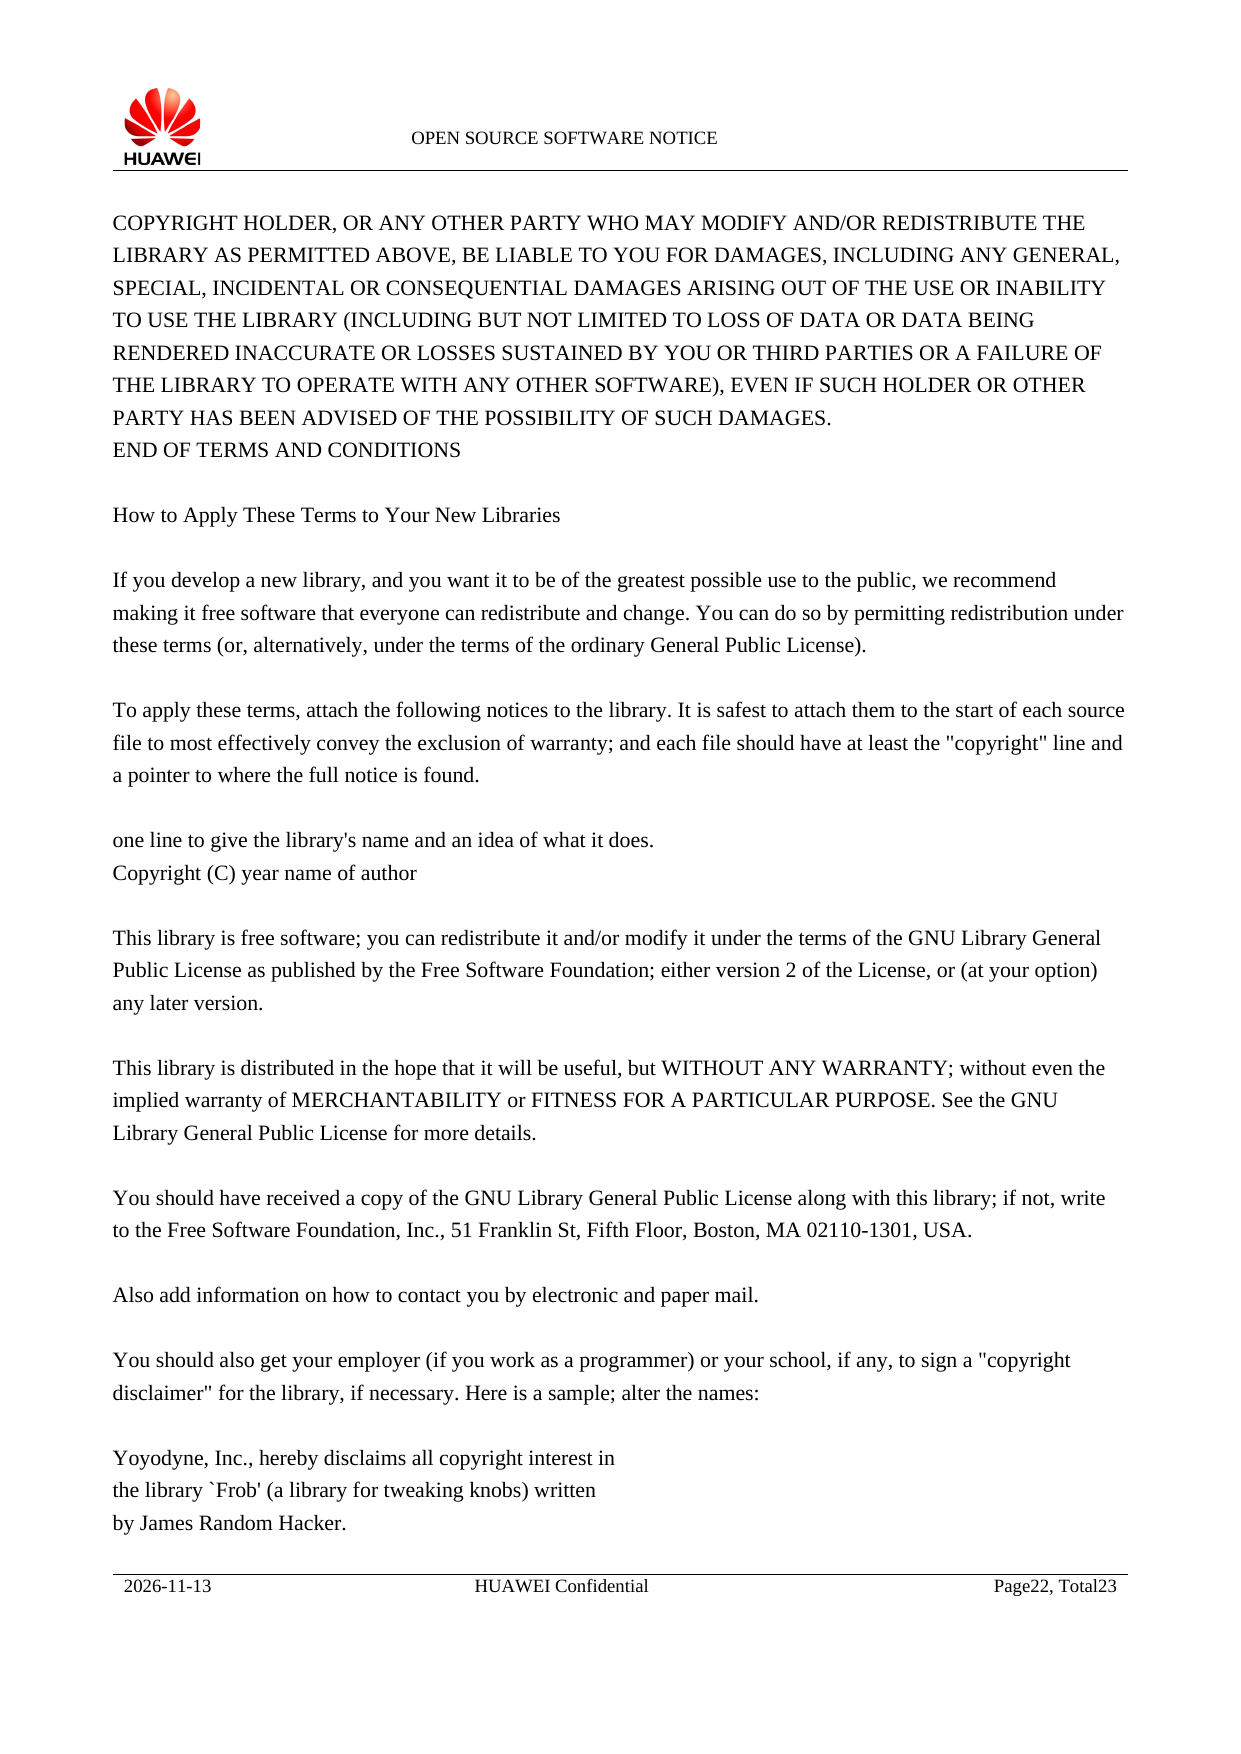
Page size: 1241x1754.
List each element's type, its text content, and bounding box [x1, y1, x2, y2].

picture [124, 88, 201, 165]
